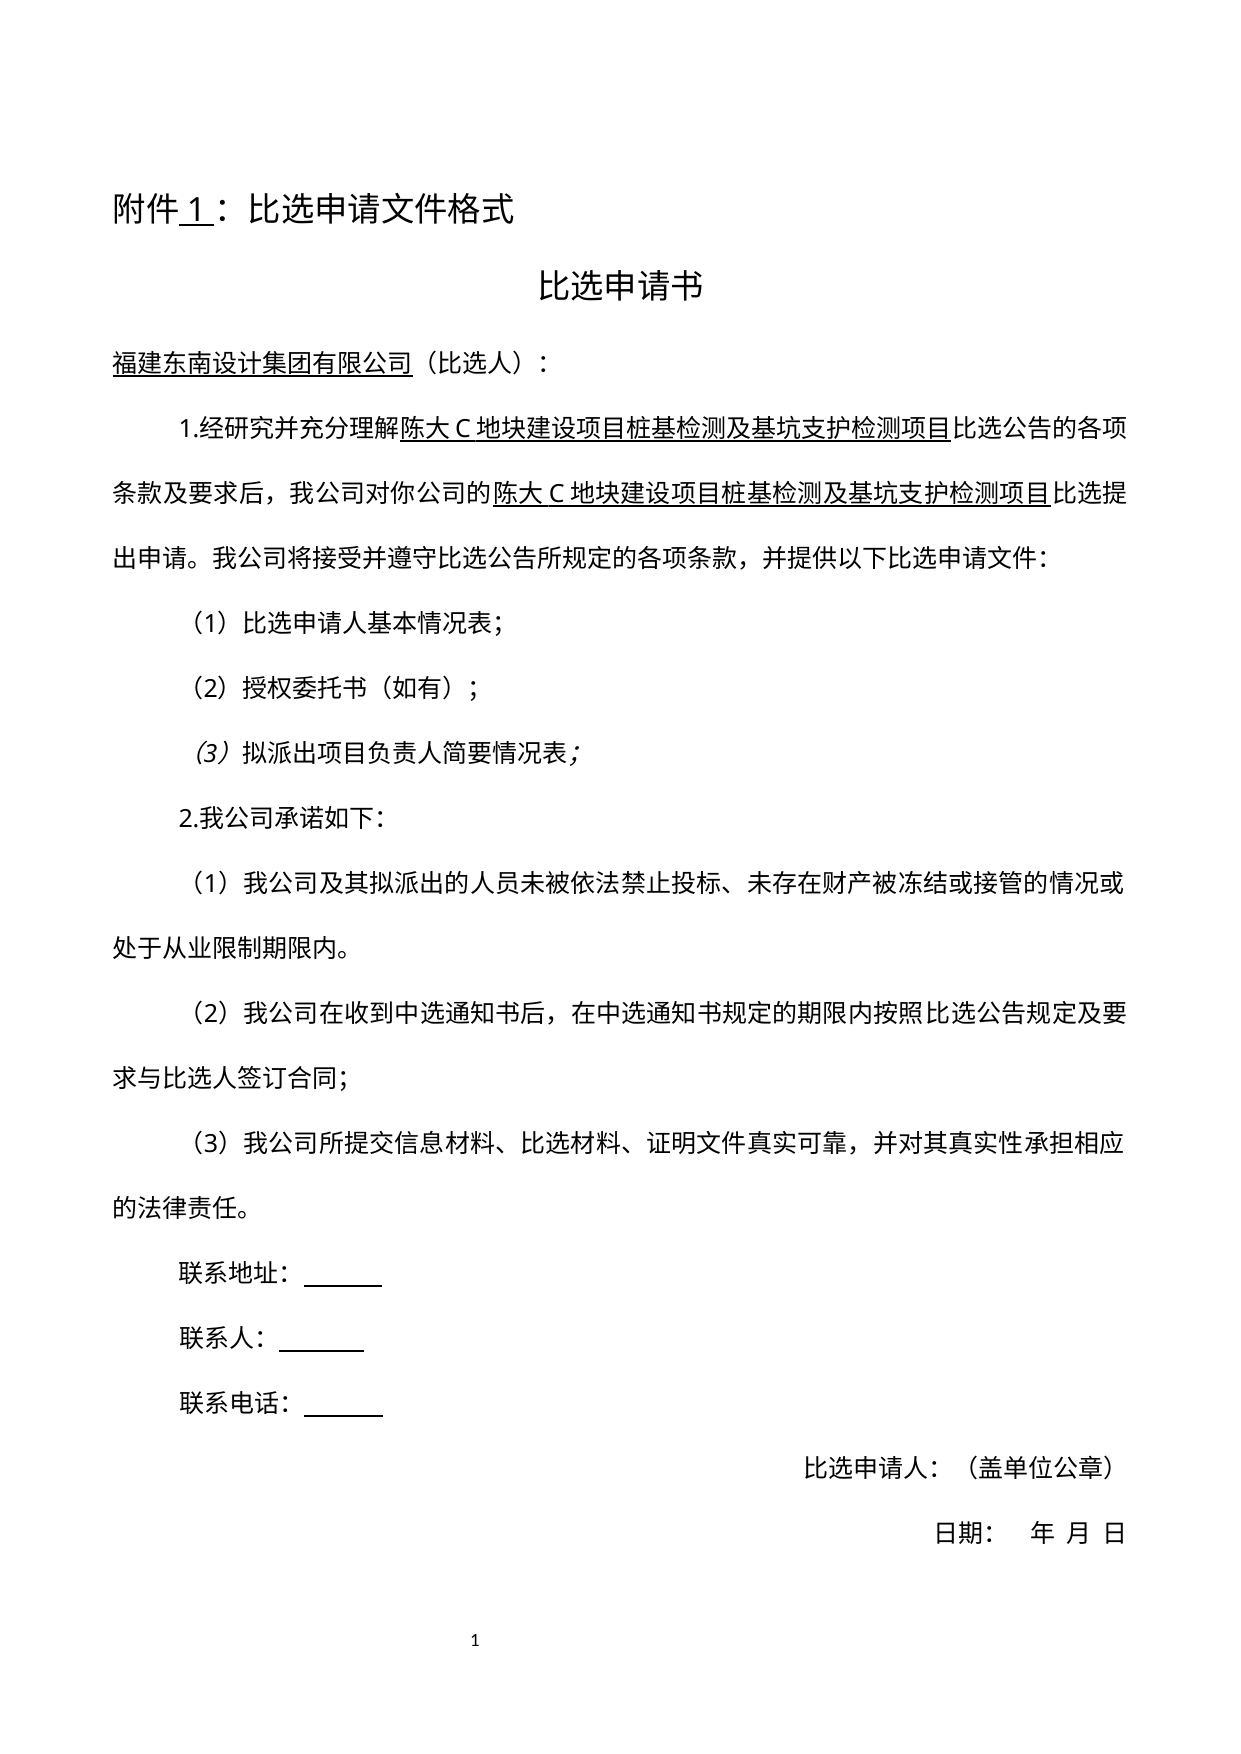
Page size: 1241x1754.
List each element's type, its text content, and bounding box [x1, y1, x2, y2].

text （2）我公司在收到中选通知书后，在中选通知书规定的期限内按照比选公告规定及要求与比选人签订合同； [112, 979, 1128, 1109]
text 联系人： [112, 1304, 1128, 1369]
text （1）比选申请人基本情况表； [112, 589, 1128, 654]
text 比选申请人：（盖单位公章） [112, 1434, 1128, 1499]
text 福建东南设计集团有限公司（比选人）： [112, 329, 1128, 394]
text 比选申请书 [112, 252, 1128, 317]
text （1）我公司及其拟派出的人员未被依法禁止投标、未存在财产被冻结或接管的情况或处于从业限制期限内。 [112, 849, 1128, 979]
text 联系电话： [112, 1369, 1128, 1434]
list 授权委托书（如有）； [112, 654, 1128, 719]
text 1.经研究并充分理解陈大C地块建设项目桩基检测及基坑支护检测项目比选公告的各项条款及要求后，我公司对你公司的陈大C地块建设项目桩基检测及基坑支护检测项目比选提出申请。我公司将接受并遵守比选公告所规定的各项条款，并提供以下比选申请文件： [112, 394, 1128, 589]
text 联系地址： [112, 1239, 1128, 1304]
list 拟派出项目负责人简要情况表； [112, 719, 1128, 784]
text 2.我公司承诺如下： [112, 784, 1128, 849]
text 日期： 年 月 日 [112, 1499, 1128, 1564]
text （3）我公司所提交信息材料、比选材料、证明文件真实可靠，并对其真实性承担相应的法律责任。 [112, 1109, 1128, 1239]
text 附件 1 ：比选申请文件格式 [112, 174, 1128, 239]
